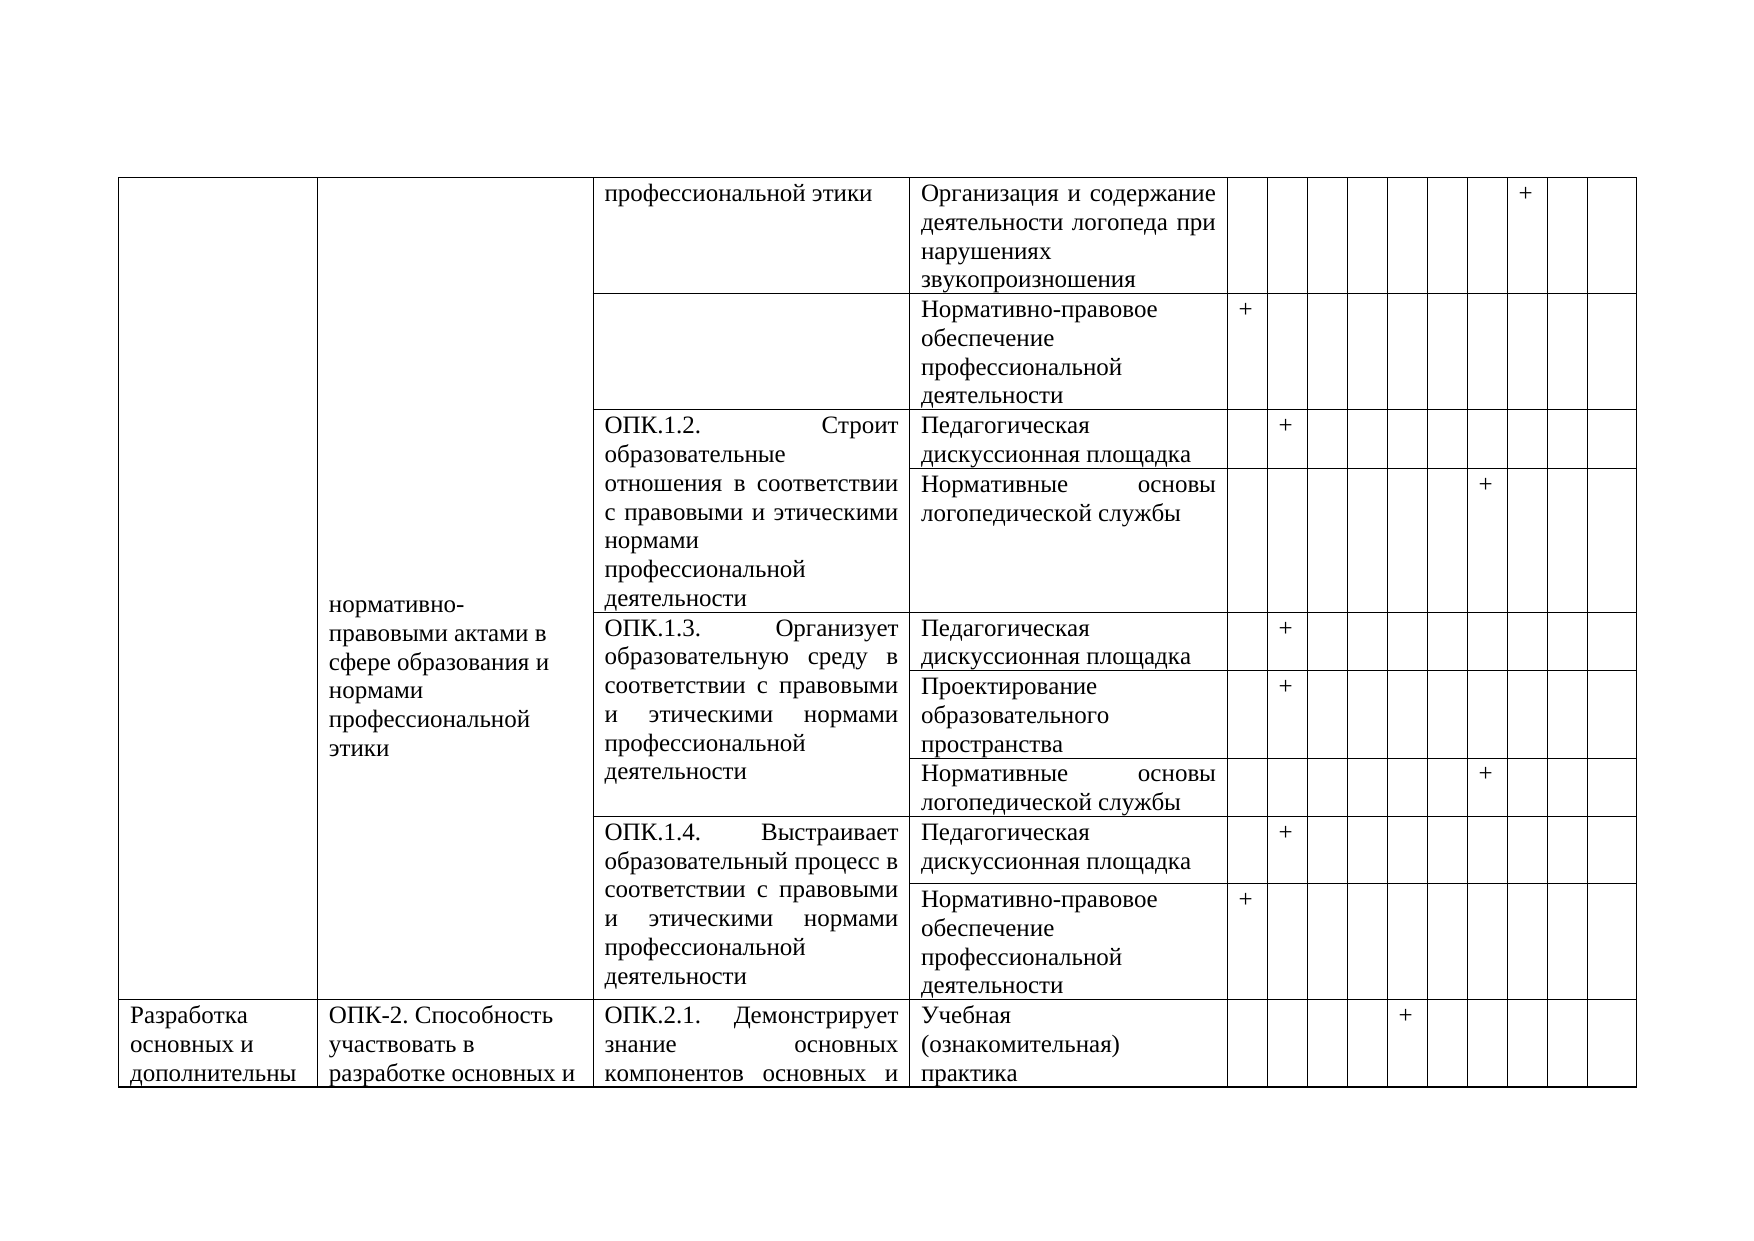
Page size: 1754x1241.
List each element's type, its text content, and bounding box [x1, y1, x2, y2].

table_cell [1308, 469, 1347, 612]
table_cell [1428, 469, 1467, 612]
table_cell Организация и содержание деятельности логопеда при нарушениях звукопроизношения [910, 178, 1227, 293]
table_cell [1588, 671, 1636, 757]
table_cell [1308, 410, 1347, 468]
table_cell Педагогическая дискуссионная площадка [910, 817, 1227, 883]
table_cell [1428, 1000, 1467, 1086]
table_cell [1228, 469, 1267, 612]
table_cell [1468, 178, 1507, 293]
table_cell [1348, 178, 1387, 293]
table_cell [594, 1000, 909, 1086]
table_cell [1588, 884, 1636, 999]
table_cell [1268, 884, 1307, 999]
table_cell [1548, 613, 1587, 670]
table_cell Нормативные основы логопедической службы [910, 759, 1227, 816]
table_cell ОПК.1.3. Организует образовательную среду в соответствии с правовыми и этическими нормами профессиональной деятельности [594, 613, 909, 816]
table_cell Педагогическая дискуссионная площадка [910, 613, 1227, 670]
table_cell [1348, 613, 1387, 670]
table_cell [1308, 759, 1347, 816]
table_cell [1428, 817, 1467, 883]
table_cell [318, 1000, 593, 1086]
table_cell [1468, 884, 1507, 999]
table_cell Педагогическая дискуссионная площадка [910, 410, 1227, 468]
table_cell [1508, 613, 1547, 670]
table_cell [1388, 759, 1427, 816]
table_cell [1308, 294, 1347, 409]
table_cell [1508, 671, 1547, 757]
table_cell [1348, 817, 1387, 883]
table_cell [1308, 817, 1347, 883]
table_cell [1588, 469, 1636, 612]
table_cell [1388, 294, 1427, 409]
table_cell + [1508, 178, 1547, 293]
table_cell + [1268, 671, 1307, 757]
table_cell + [1468, 469, 1507, 612]
table_cell [1388, 178, 1427, 293]
table_cell [1228, 759, 1267, 816]
table_cell [1388, 671, 1427, 757]
table_cell [1268, 294, 1307, 409]
table_cell [1388, 613, 1427, 670]
table_cell [1428, 178, 1467, 293]
table_cell [1428, 671, 1467, 757]
table_cell [1468, 410, 1507, 468]
table_cell [1348, 294, 1387, 409]
table_cell Учебная (ознакомительная) практика [910, 1000, 1227, 1086]
table_cell [1548, 469, 1587, 612]
table_cell [1468, 817, 1507, 883]
table_cell [1548, 410, 1587, 468]
table_cell [1348, 1000, 1387, 1086]
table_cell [119, 1000, 317, 1086]
table_cell Нормативно-правовое обеспечение профессиональной деятельности [910, 884, 1227, 999]
table_cell [1348, 469, 1387, 612]
table_cell [1388, 469, 1427, 612]
table_cell [1548, 1000, 1587, 1086]
table_cell [1268, 1000, 1307, 1086]
table_cell [1228, 671, 1267, 757]
table_cell [1308, 178, 1347, 293]
table_cell [1508, 759, 1547, 816]
table_cell [1508, 294, 1547, 409]
table_cell ОПК.1.4. Выстраивает образовательный процесс в соответствии с правовыми и этическими нормами профессиональной деятельности [594, 817, 909, 999]
table_cell [1588, 613, 1636, 670]
table_cell [1508, 1000, 1547, 1086]
table_cell [1508, 884, 1547, 999]
table_cell Нормативно-правовое обеспечение профессиональной деятельности [910, 294, 1227, 409]
table_cell + [1268, 817, 1307, 883]
table_cell [1548, 178, 1587, 293]
table_cell [1308, 671, 1347, 757]
table_cell [1468, 671, 1507, 757]
table_cell [1588, 410, 1636, 468]
table_cell [1228, 178, 1267, 293]
table_cell [1348, 671, 1387, 757]
table_cell [1388, 410, 1427, 468]
table_cell [1588, 817, 1636, 883]
table_cell [1588, 759, 1636, 816]
table_cell [1268, 178, 1307, 293]
table_cell [1308, 884, 1347, 999]
table_cell + [1268, 613, 1307, 670]
table_cell [1508, 410, 1547, 468]
table_cell + [1268, 410, 1307, 468]
table_cell [1508, 469, 1547, 612]
table_cell [1348, 410, 1387, 468]
table_cell [1388, 817, 1427, 883]
table_cell [1588, 178, 1636, 293]
table_cell [1468, 294, 1507, 409]
table_cell [1468, 613, 1507, 670]
table_cell + [1228, 884, 1267, 999]
table_cell [1468, 1000, 1507, 1086]
table_cell [1228, 817, 1267, 883]
table_cell [1428, 613, 1467, 670]
table_cell [1228, 613, 1267, 670]
table_cell [1428, 294, 1467, 409]
table_cell [1388, 884, 1427, 999]
table_cell [1548, 671, 1587, 757]
table_cell [1348, 759, 1387, 816]
table_cell [1348, 884, 1387, 999]
table_cell Проектирование образовательного пространства [910, 671, 1227, 757]
table_cell [1548, 294, 1587, 409]
table_cell [1588, 1000, 1636, 1086]
table_cell [1428, 759, 1467, 816]
table_cell [1588, 294, 1636, 409]
table_cell [1308, 613, 1347, 670]
table_cell [1548, 759, 1587, 816]
table_cell [1268, 759, 1307, 816]
table_cell [1268, 469, 1307, 612]
table_cell + [1388, 1000, 1427, 1086]
table_cell ОПК.1.2. Строит образовательные отношения в соответствии с правовыми и этическими нормами профессиональной деятельности [594, 410, 909, 612]
table_cell [1308, 1000, 1347, 1086]
table_cell [1548, 884, 1587, 999]
table_cell [594, 294, 909, 409]
table_cell [1508, 817, 1547, 883]
table_cell [1428, 884, 1467, 999]
table_cell [1228, 1000, 1267, 1086]
table_cell [1228, 410, 1267, 468]
table_cell + [1468, 759, 1507, 816]
table_cell [1428, 410, 1467, 468]
table_cell [1548, 817, 1587, 883]
table_cell Нормативные основы логопедической службы [910, 469, 1227, 612]
table_cell + [1228, 294, 1267, 409]
